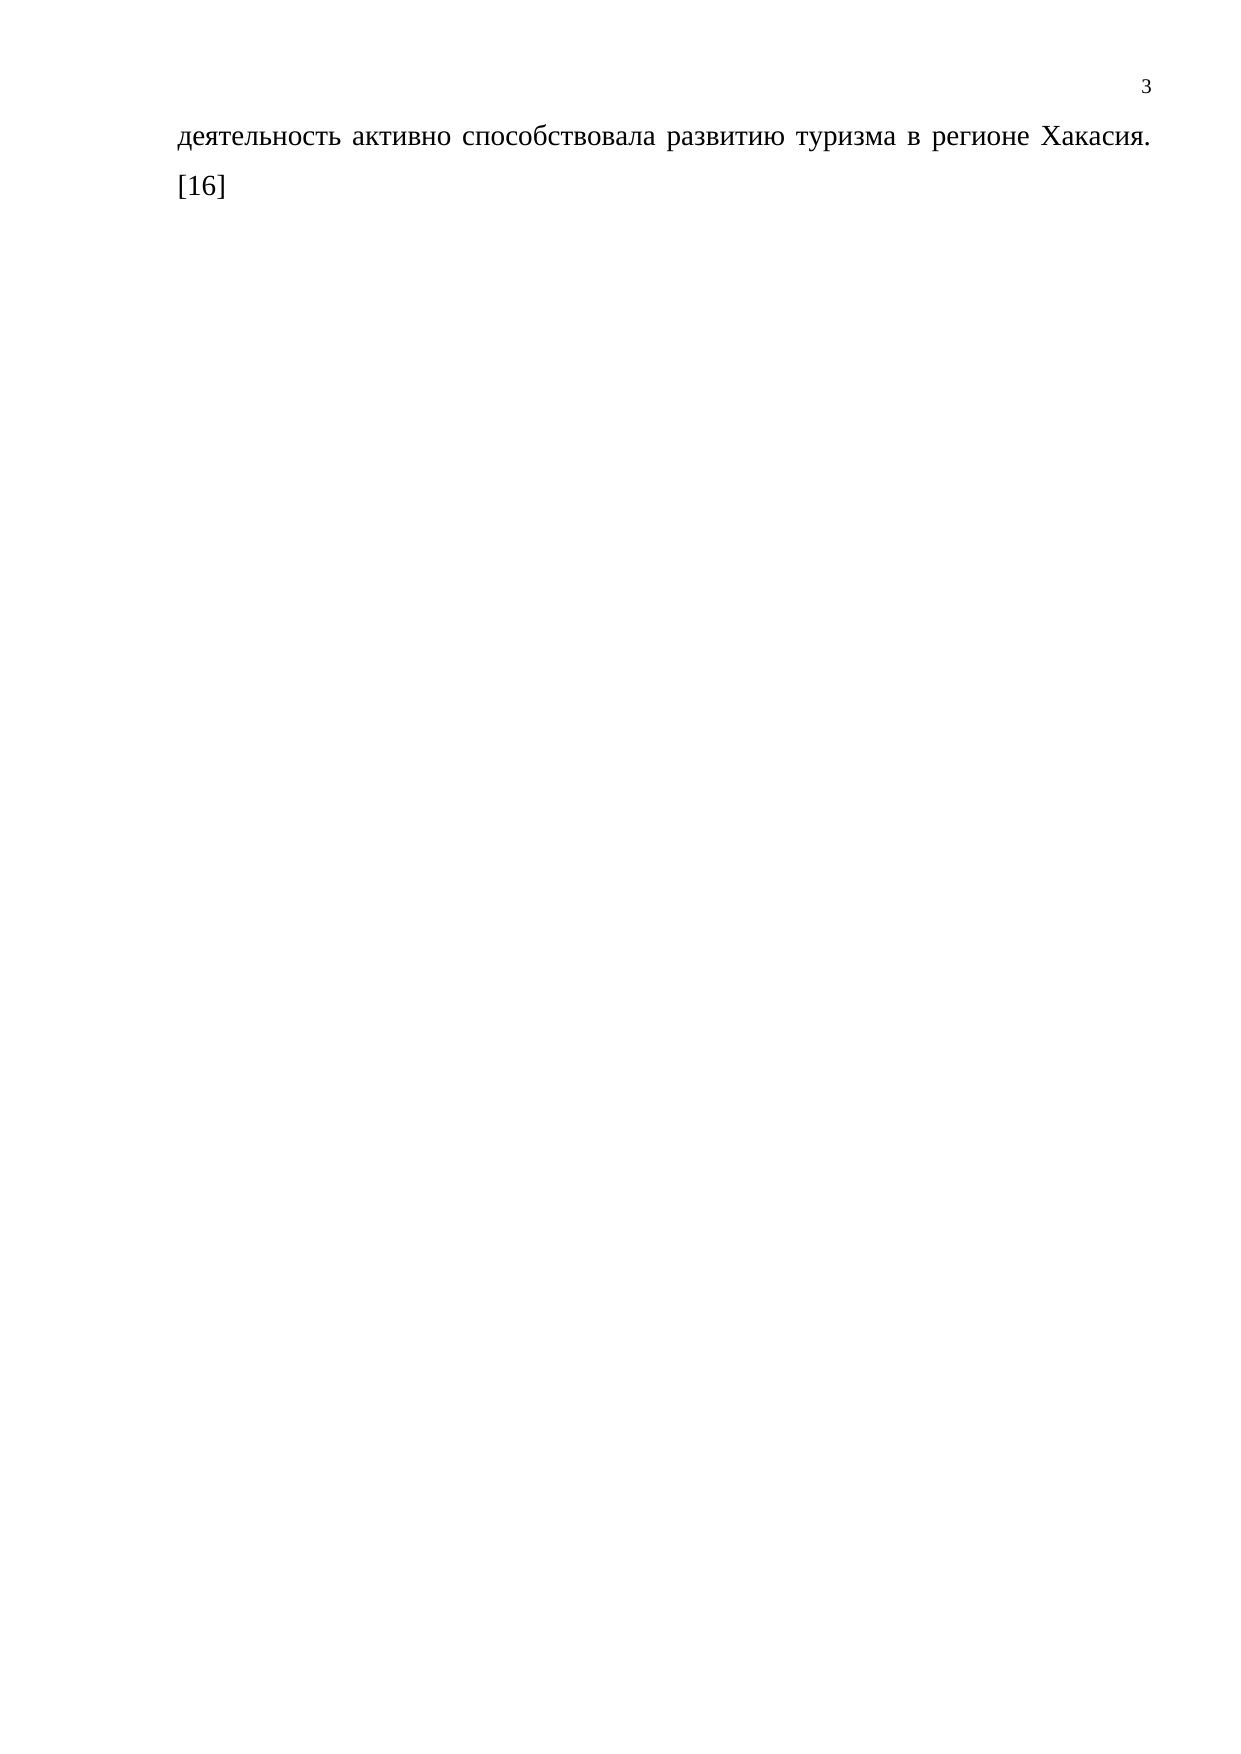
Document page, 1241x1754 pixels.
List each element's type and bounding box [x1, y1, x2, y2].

text [177, 118, 1152, 202]
